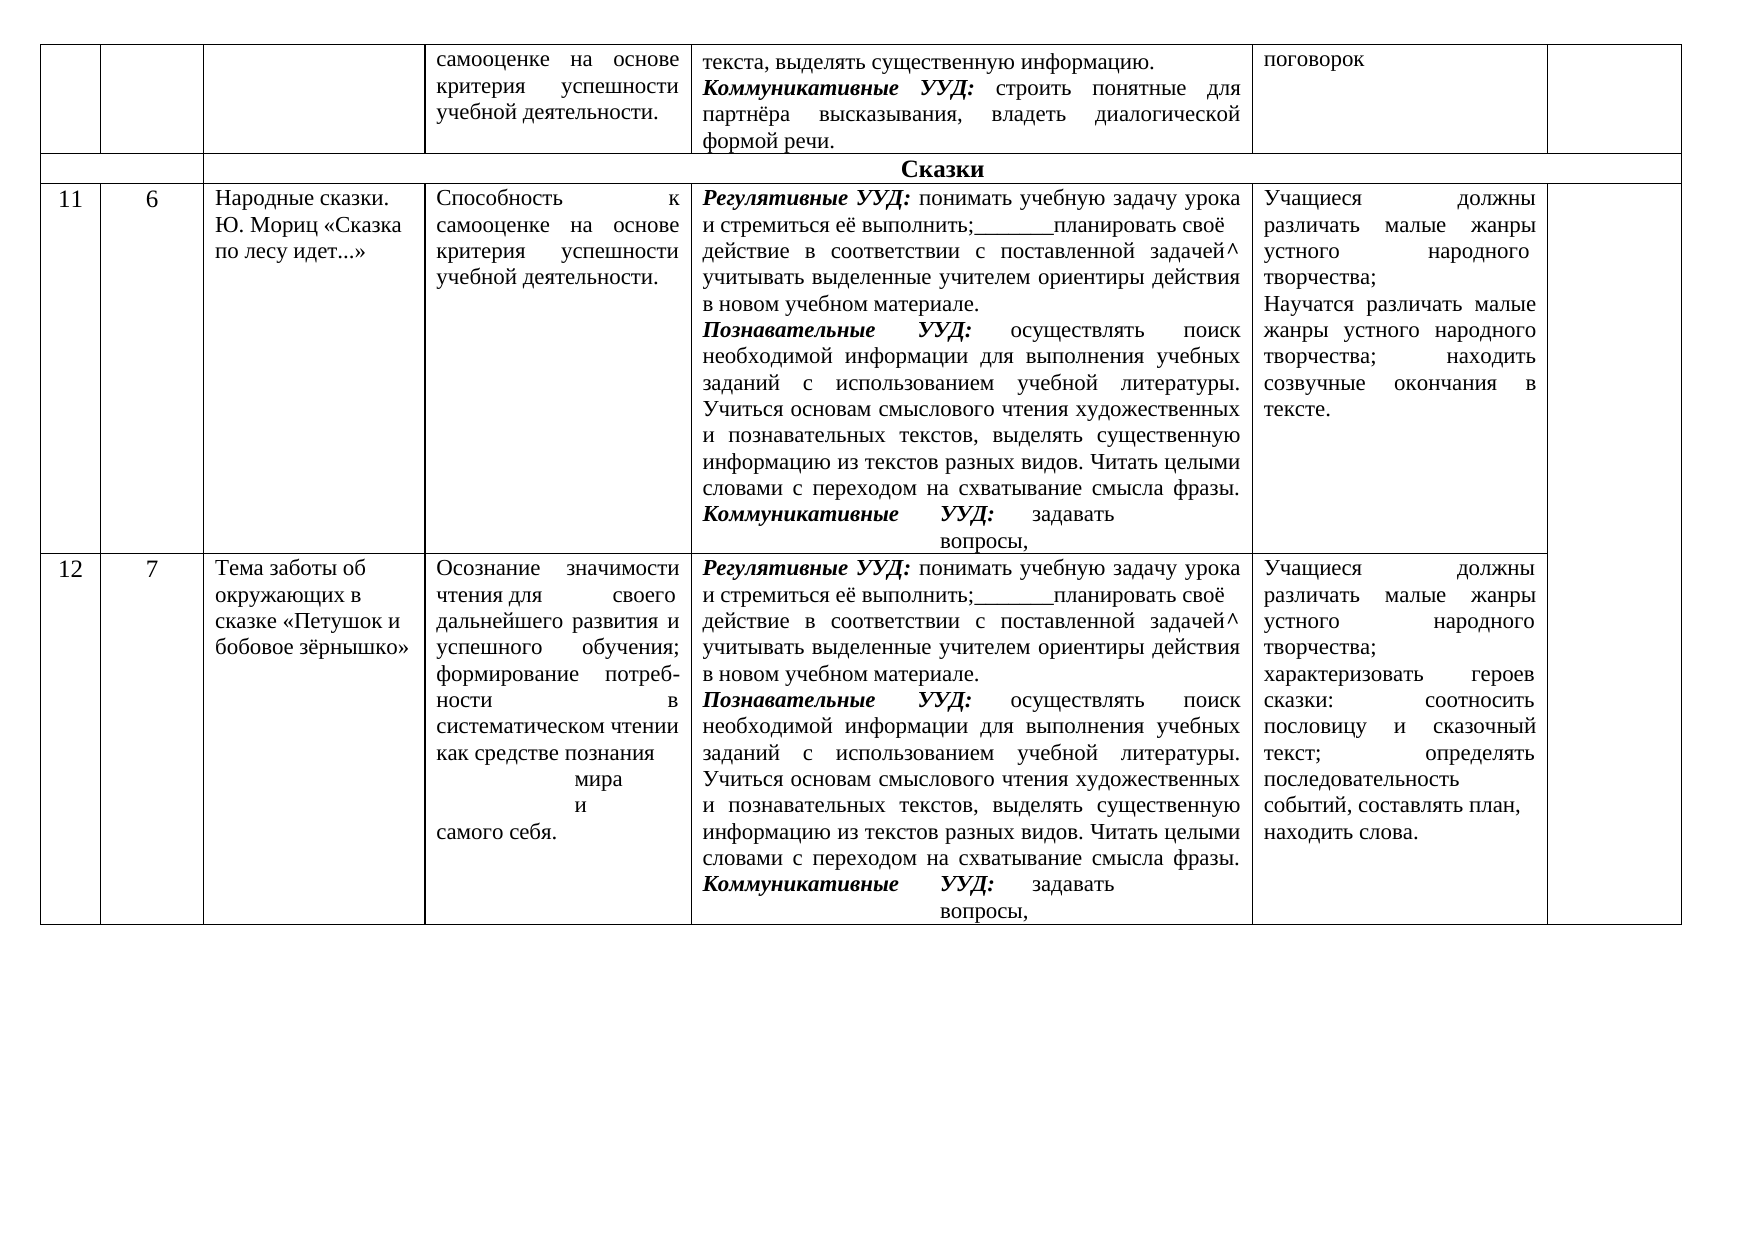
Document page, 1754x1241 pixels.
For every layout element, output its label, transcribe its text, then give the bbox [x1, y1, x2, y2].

table_cell 6 [101, 184, 203, 553]
table_header поговорок [1253, 45, 1547, 153]
table_cell Учащиеся должны различать малые жанры устного народного творчества; Научатся различать малые жанры устного народного творчества; находить созвучные окончания в тексте. [1253, 184, 1547, 553]
table_cell [41, 154, 203, 183]
table_header [101, 45, 203, 153]
table_cell 12 [41, 554, 100, 924]
table_cell [1548, 184, 1681, 924]
table_header самооценке на основе критерия успешности учебной деятельности. [426, 45, 691, 153]
table_header текста, выделять существенную информацию. Коммуникативные УУД: строить понятные для партнёра высказывания, владеть диалогической формой речи. [692, 45, 1252, 153]
table_cell Способность к самооценке на основе критерия успешности учебной деятельности. [426, 184, 691, 553]
table_cell Регулятивные УУД: понимать учебную задачу урока и стремиться её выполнить; планировать своё действие в соответствии с поставленной задачей^ учитывать выделенные учителем ориентиры действия в новом учебном материале. Познавательные УУД: осуществлять поиск необходимой информации для выполнения учебных заданий с использованием учебной литературы. Учиться основам смыслового чтения художественных и познавательных текстов, выделять существенную информацию из текстов разных видов. Читать целыми словами с переходом на схватывание смысла фразы. Коммуникативные УУД: задавать вопросы, контролировать себя и товарища. [692, 184, 1252, 553]
table_header [41, 45, 100, 153]
table_cell 11 [41, 184, 100, 553]
table_cell Учащиеся должны различать малые жанры устного народного творчества; характеризовать героев сказки: соотносить пословицу и сказочный текст; определять последовательность событий, составлять план, находить слова. [1253, 554, 1547, 924]
table_header [1548, 45, 1681, 153]
table_cell Тема заботы об окружающих в сказке «Петушок и бобовое зёрнышко» [204, 554, 424, 924]
table_cell Осознание значимости чтения для своего дальнейшего развития и успешного обучения; формирование потребности в систематическом чтении как средстве познания мира и самого себя. [426, 554, 691, 924]
table_cell Народные сказки. Ю. Мориц «Сказка по лесу идет...» [204, 184, 424, 553]
table_cell 7 [101, 554, 203, 924]
table_cell Регулятивные УУД: понимать учебную задачу урока и стремиться её выполнить; планировать своё действие в соответствии с поставленной задачей^ учитывать выделенные учителем ориентиры действия в новом учебном материале. Познавательные УУД: осуществлять поиск необходимой информации для выполнения учебных заданий с использованием учебной литературы. Учиться основам смыслового чтения художественных и познавательных текстов, выделять существенную информацию из текстов разных видов. Читать целыми словами с переходом на схватывание смысла фразы. Коммуникативные УУД: задавать вопросы, контролировать себя и товарища. [692, 554, 1252, 924]
table_cell Сказки [204, 154, 1681, 183]
table_header [204, 45, 424, 153]
